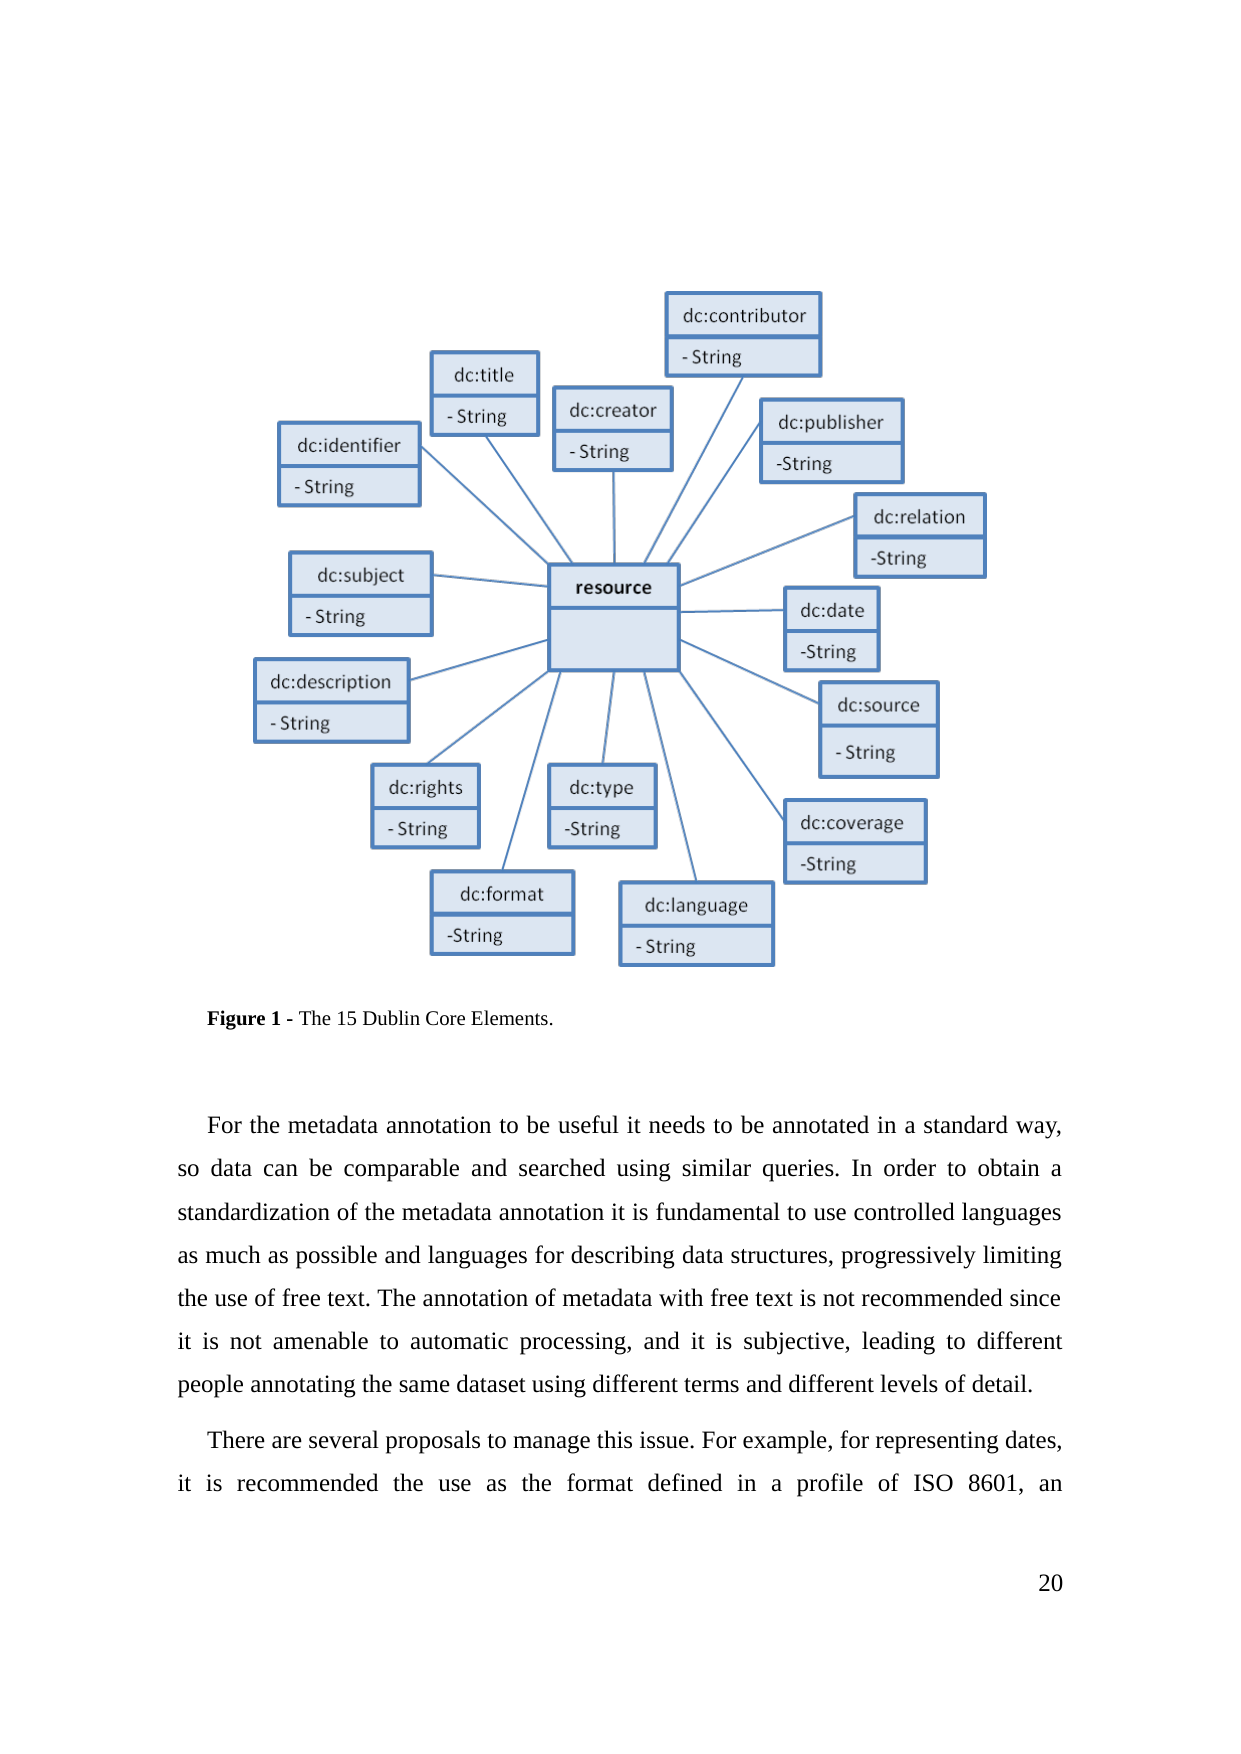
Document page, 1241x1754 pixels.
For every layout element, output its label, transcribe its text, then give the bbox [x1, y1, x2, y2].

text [177, 1425, 1063, 1497]
picture [252, 291, 988, 968]
text For the metadata annotation to be useful it needs to be annotated in a standard way, so data can be comparable and searched using similar queries. In order to obtain a standardization of the metadata annotation it is fundamental to use controlled languages as much as possible and languages for describing data structures, progressively limiting the use of free text. The annotation of metadata with free text is not recommended since it is not amenable to automatic processing, and it is subjective, leading to different people annotating the same dataset using different terms and different levels of detail. [177, 1110, 1063, 1398]
